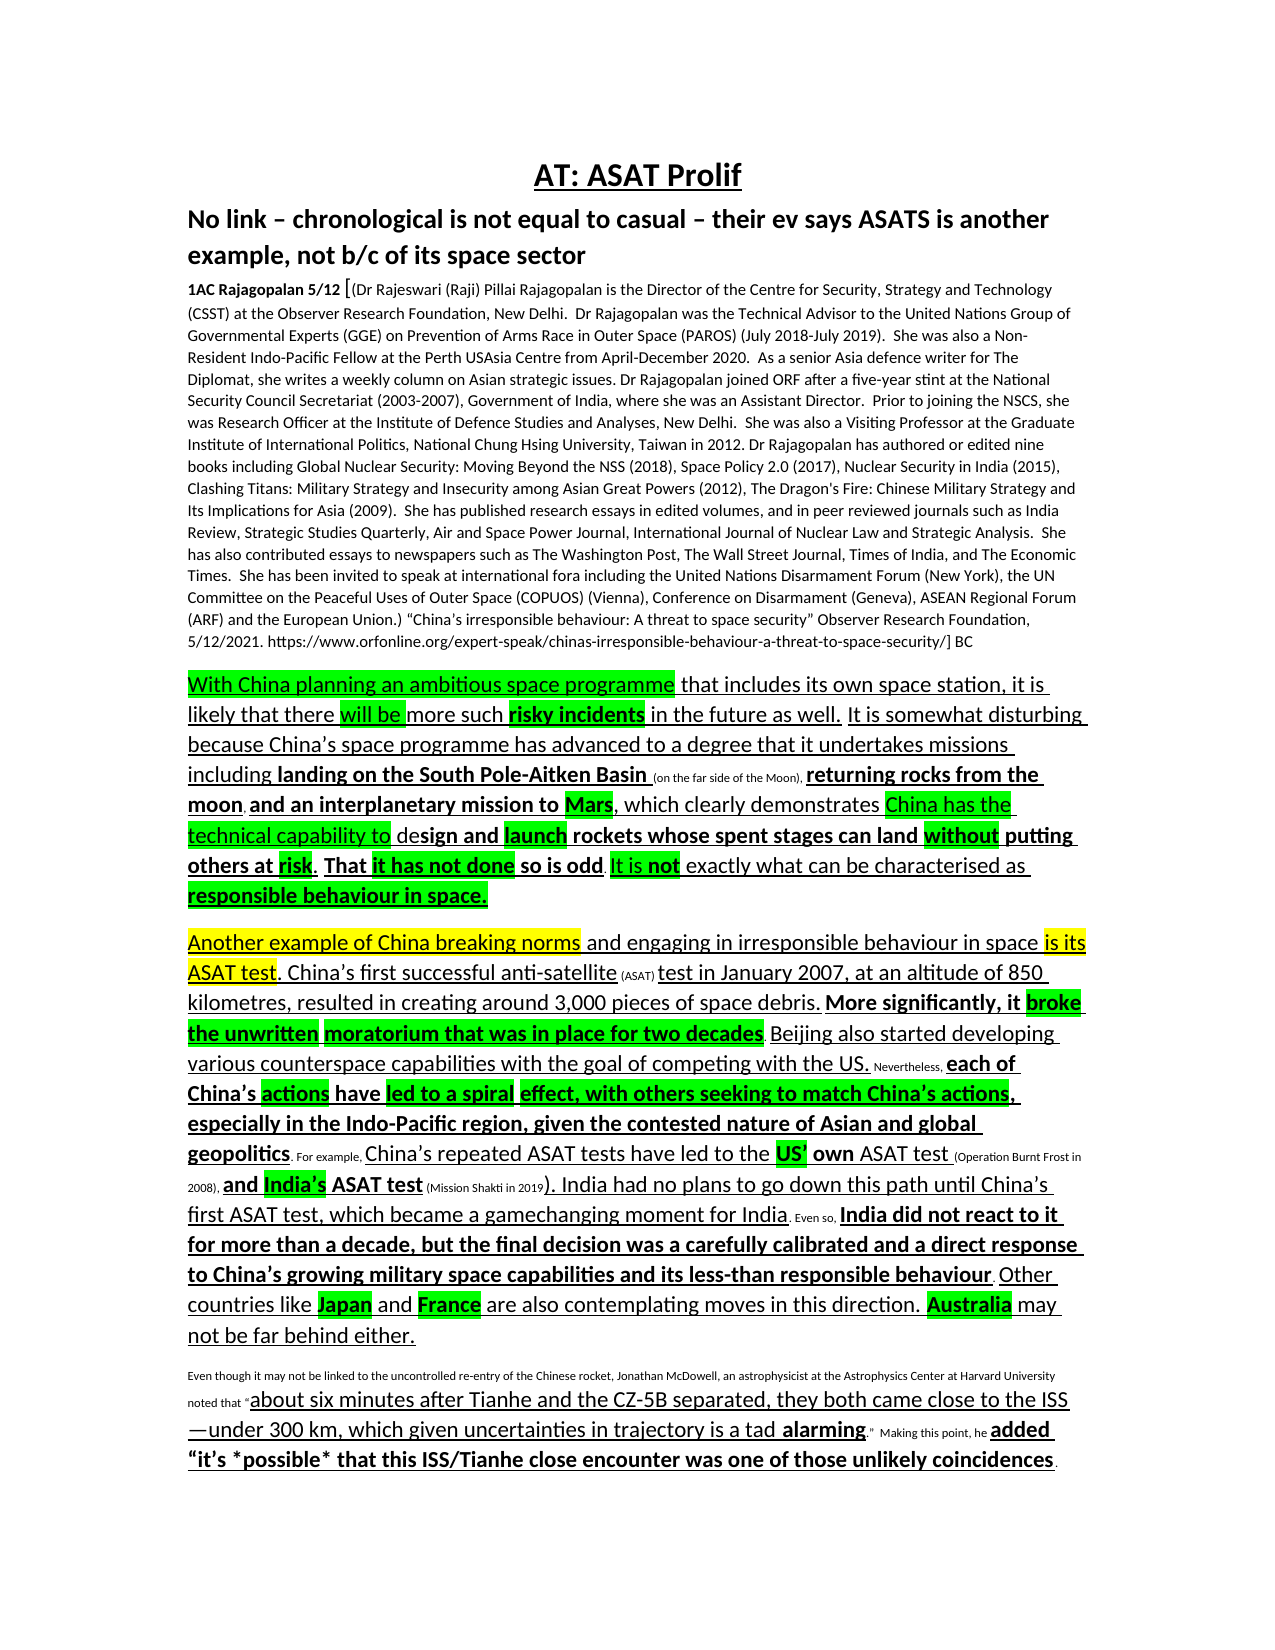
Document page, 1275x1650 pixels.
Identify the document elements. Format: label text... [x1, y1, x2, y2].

text 1AC Rajagopalan 5/12 [(Dr Rajeswari (Raji) Pillai Rajagopalan is the Director of the Centre for Security, Strategy and Technology (CSST) at the Observer Research Foundation, New Delhi. Dr Rajagopalan was the Technical Advisor to the United Nations Group of Governmental Experts (GGE) on Prevention of Arms Race in Outer Space (PAROS) (July 2018-July 2019). She was also a Non-Resident Indo-Pacific Fellow at the Perth USAsia Centre from April-December 2020. As a senior Asia defence writer for The Diplomat, she writes a weekly column on Asian strategic issues. Dr Rajagopalan joined ORF after a five-year stint at the National Security Council Secretariat (2003-2007), Government of India, where she was an Assistant Director. Prior to joining the NSCS, she was Research Officer at the Institute of Defence Studies and Analyses, New Delhi. She was also a Visiting Professor at the Graduate Institute of International Politics, National Chung Hsing University, Taiwan in 2012. Dr Rajagopalan has authored or edited nine books including Global Nuclear Security: Moving Beyond the NSS (2018), Space Policy 2.0 (2017), Nuclear Security in India (2015), Clashing Titans: Military Strategy and Insecurity among Asian Great Powers (2012), The Dragon's Fire: Chinese Military Strategy and Its Implications for Asia (2009). She has published research essays in edited volumes, and in peer reviewed journals such as India Review, Strategic Studies Quarterly, Air and Space Power Journal, International Journal of Nuclear Law and Strategic Analysis. She has also contributed essays to newspapers such as The Washington Post, The Wall Street Journal, Times of India, and The Economic Times. She has been invited to speak at international fora including the United Nations Disarmament Forum (New York), the UN Committee on the Peaceful Uses of Outer Space (COPUOS) (Vienna), Conference on Disarmament (Geneva), ASEAN Regional Forum (ARF) and the European Union.) “China’s irresponsible behaviour: A threat to space security” Observer Research Foundation, 5/12/2021. https://www.orfonline.org/expert-speak/chinas-irresponsible-behaviour-a-threat-to-space-security/] BC [187, 273, 1087, 652]
subtitle AT: ASAT Prolif [187, 154, 1087, 195]
text With China planning an ambitious space programme that includes its own space station, it is likely that there will be more such risky incidents in the future as well. It is somewhat disturbing because China’s space programme has advanced to a degree that it undertakes missions including landing on the South Pole-Aitken Basin (on the far side of the Moon), returning rocks from the moon, and an interplanetary mission to Mars, which clearly demonstrates China has the technical capability to design and launch rockets whose spent stages can land without putting others at risk. That it has not done so is odd. It is not exactly what can be characterised as responsible behaviour in space. [187, 670, 1087, 909]
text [187, 1368, 1087, 1474]
text Another example of China breaking norms and engaging in irresponsible behaviour in space is its ASAT test. China’s first successful anti-satellite (ASAT) test in January 2007, at an altitude of 850 kilometres, resulted in creating around 3,000 pieces of space debris. More significantly, it broke the unwritten moratorium that was in place for two decades. Beijing also started developing various counterspace capabilities with the goal of competing with the US. Nevertheless, each of China’s actions have led to a spiral effect, with others seeking to match China’s actions, especially in the Indo-Pacific region, given the contested nature of Asian and global geopolitics. For example, China’s repeated ASAT tests have led to the US’ own ASAT test (Operation Burnt Frost in 2008), and India’s ASAT test (Mission Shakti in 2019). India had no plans to go down this path until China’s first ASAT test, which became a gamechanging moment for India. Even so, India did not react to it for more than a decade, but the final decision was a carefully calibrated and a direct response to China’s growing military space capabilities and its less-than responsible behaviour. Other countries like Japan and France are also contemplating moves in this direction. Australia may not be far behind either. [187, 928, 1087, 1349]
subtitle No link – chronological is not equal to casual – their ev says ASATS is another example, not b/c of its space sector [187, 202, 1087, 271]
